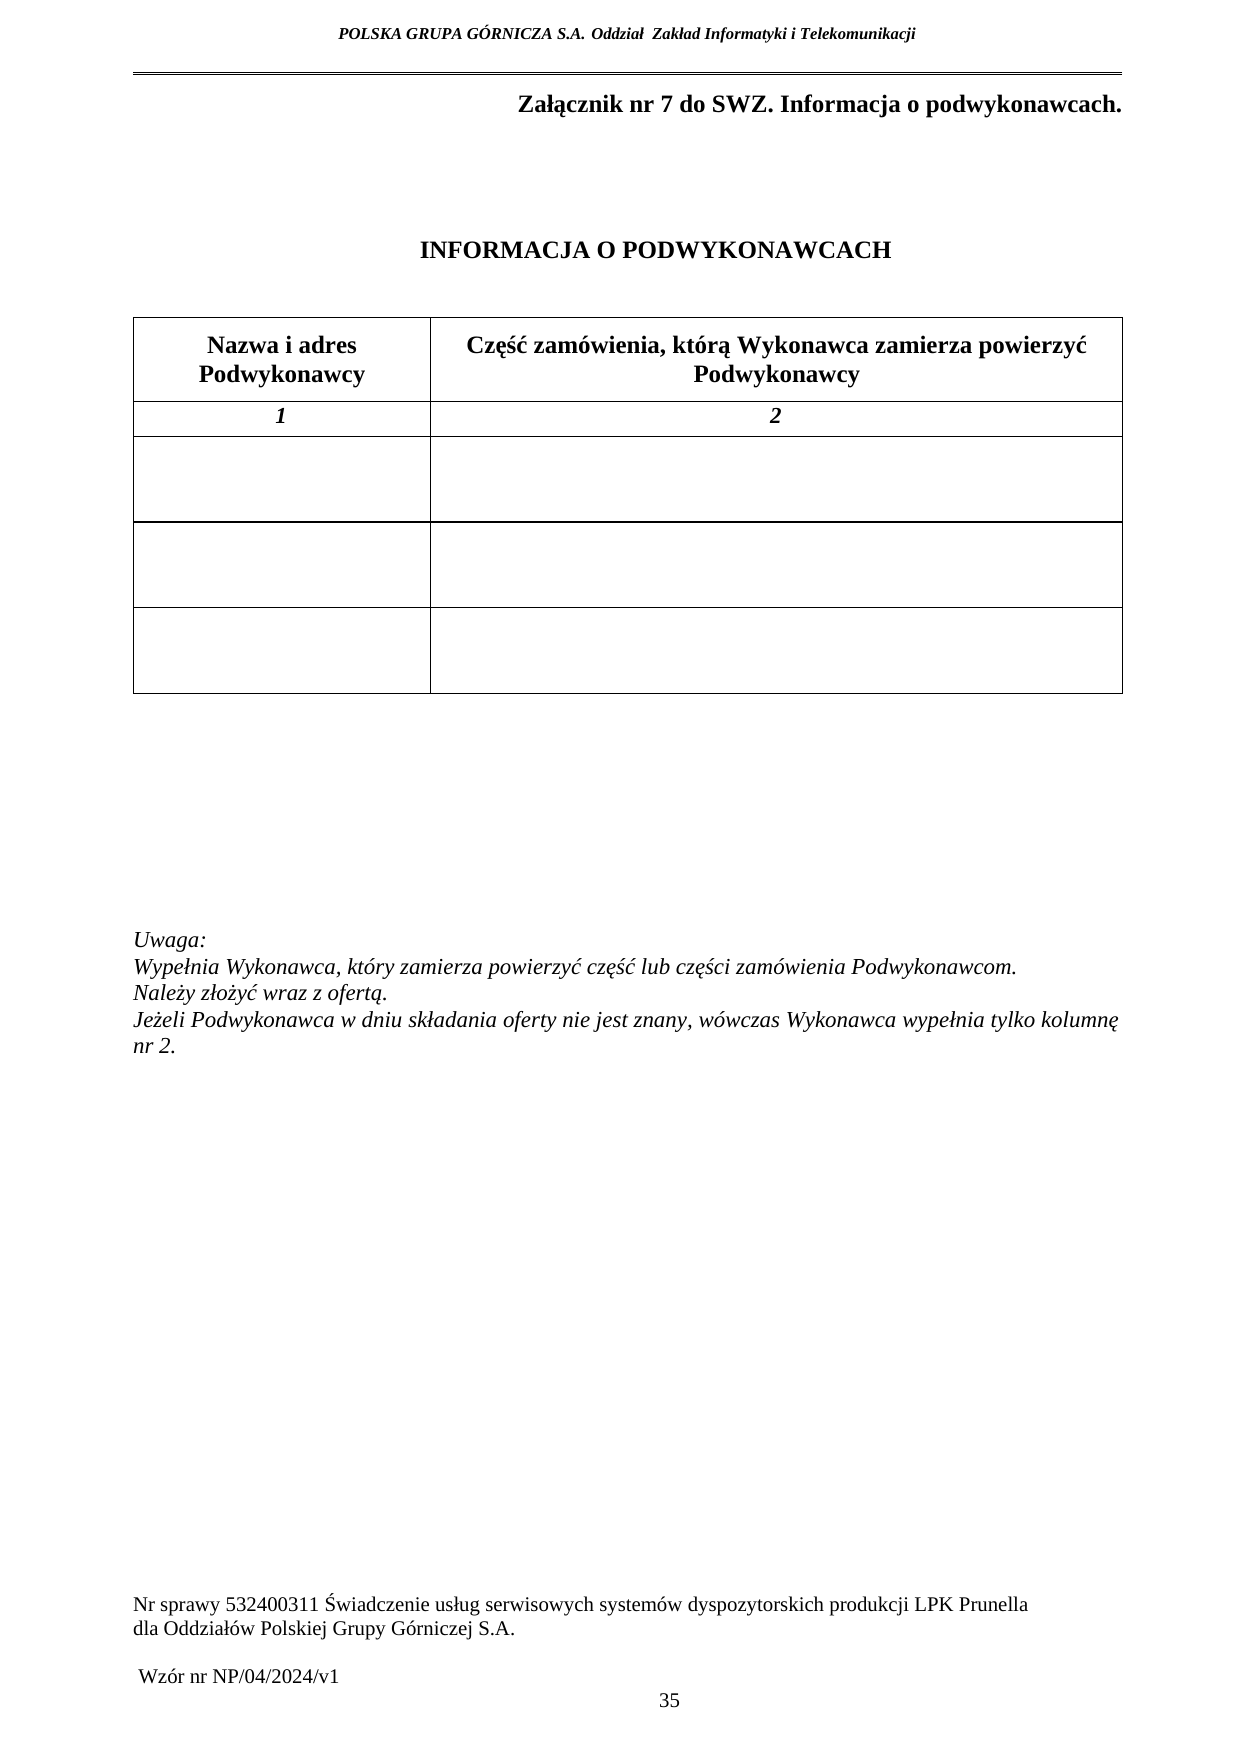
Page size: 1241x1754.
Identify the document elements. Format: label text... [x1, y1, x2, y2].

table_cell 1 [134, 402, 430, 436]
table_cell [134, 437, 430, 521]
table_cell 2 [431, 402, 1122, 436]
text Jeżeli Podwykonawca w dniu składania oferty nie jest znany, wówczas Wykonawca wypełnia tylko kolumnę nr 2. [133, 1006, 1122, 1058]
text INFORMACJA O PODWYKONAWCACH [170, 235, 1122, 264]
text Uwaga: [133, 927, 1122, 953]
table_header Nazwa i adres Podwykonawcy [134, 318, 430, 401]
table_cell [431, 608, 1122, 693]
text Należy złożyć wraz z ofertą. [133, 979, 1122, 1006]
text Wypełnia Wykonawca, który zamierza powierzyć część lub części zamówienia Podwykonawcom. [133, 953, 1122, 979]
table_cell [134, 608, 430, 693]
table_cell [431, 523, 1122, 607]
table_cell [134, 523, 430, 607]
table_cell [431, 437, 1122, 521]
text Załącznik nr 7 do SWZ. Informacja o podwykonawcach. [133, 89, 1122, 117]
table_header Część zamówienia, którą Wykonawca zamierza powierzyć Podwykonawcy [431, 318, 1122, 401]
